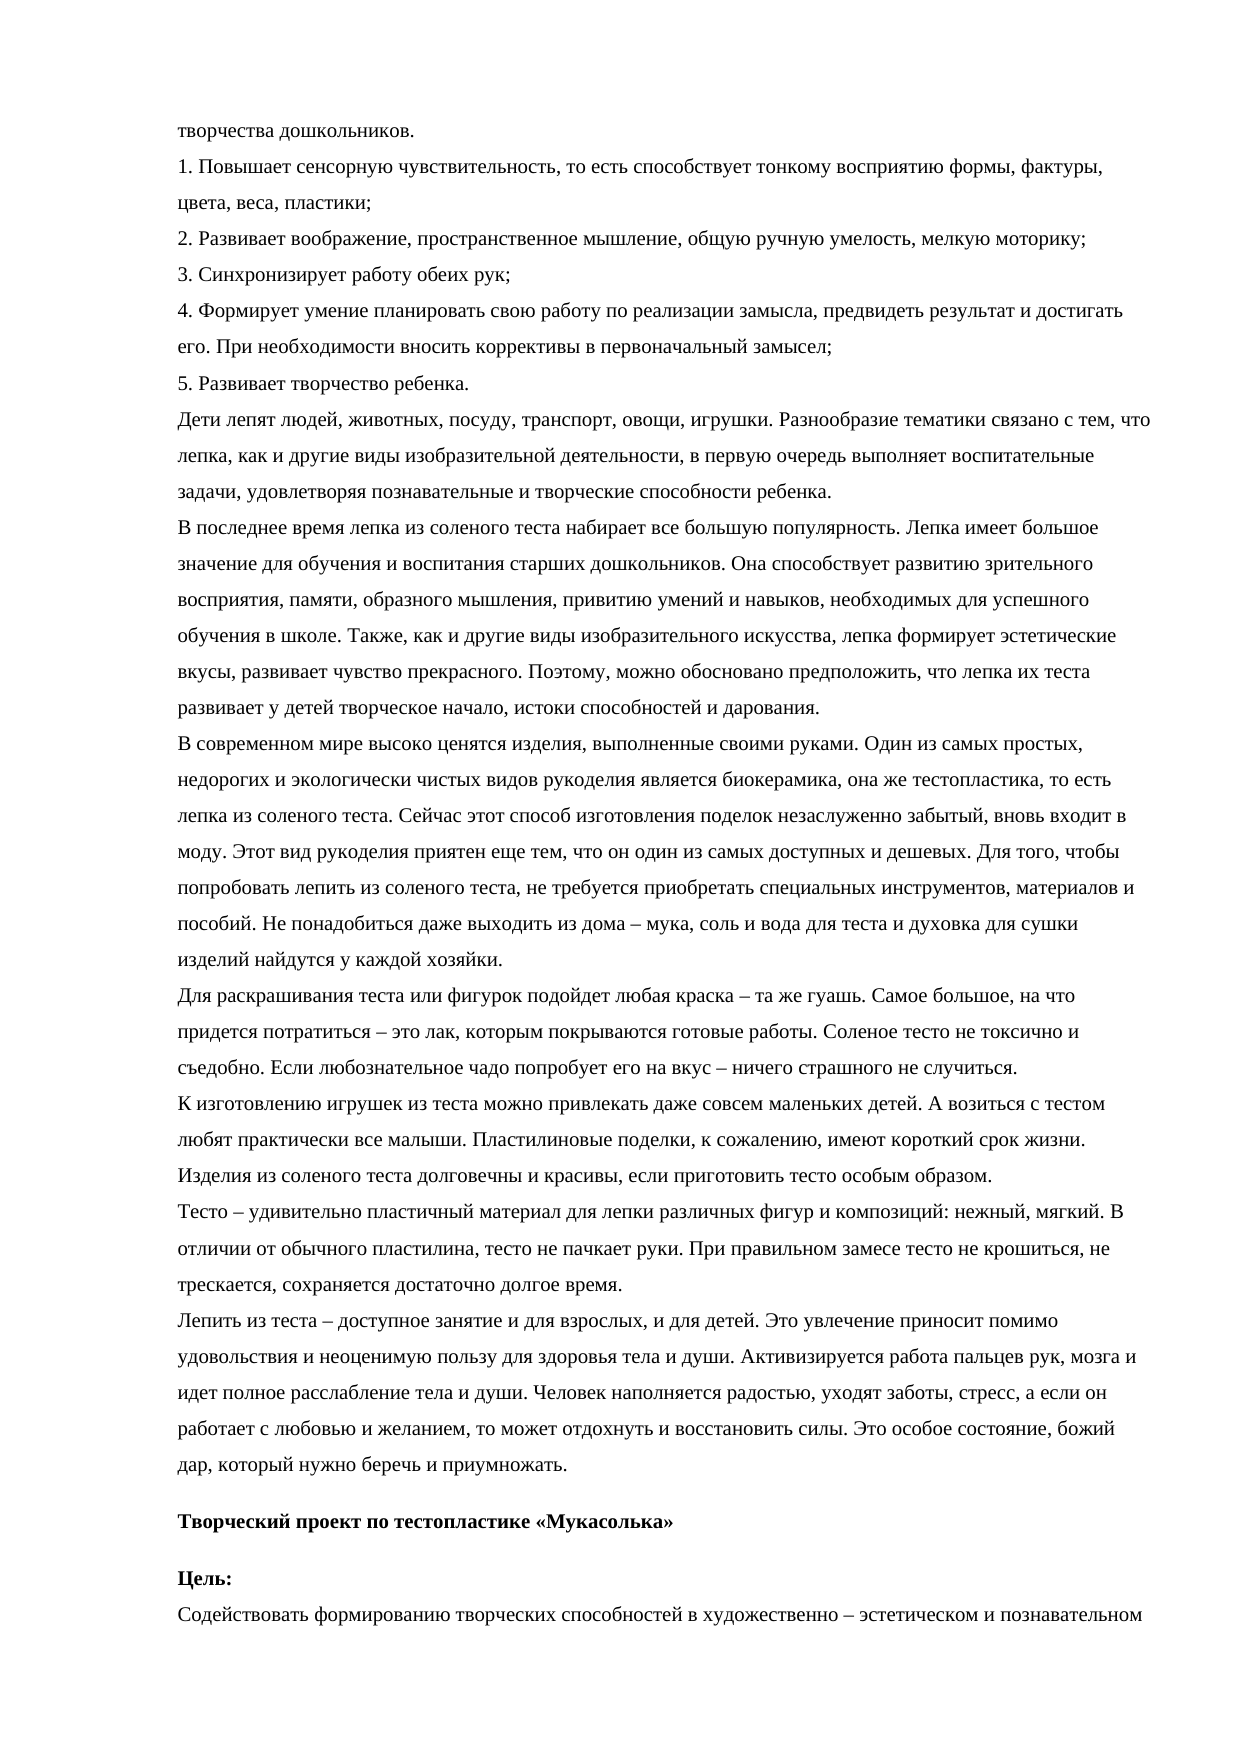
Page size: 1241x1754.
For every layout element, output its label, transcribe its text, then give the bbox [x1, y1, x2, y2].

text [177, 1565, 1152, 1626]
text Творческий проект по тестопластике «Мукасолька» [177, 1508, 1152, 1533]
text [177, 118, 1152, 1476]
